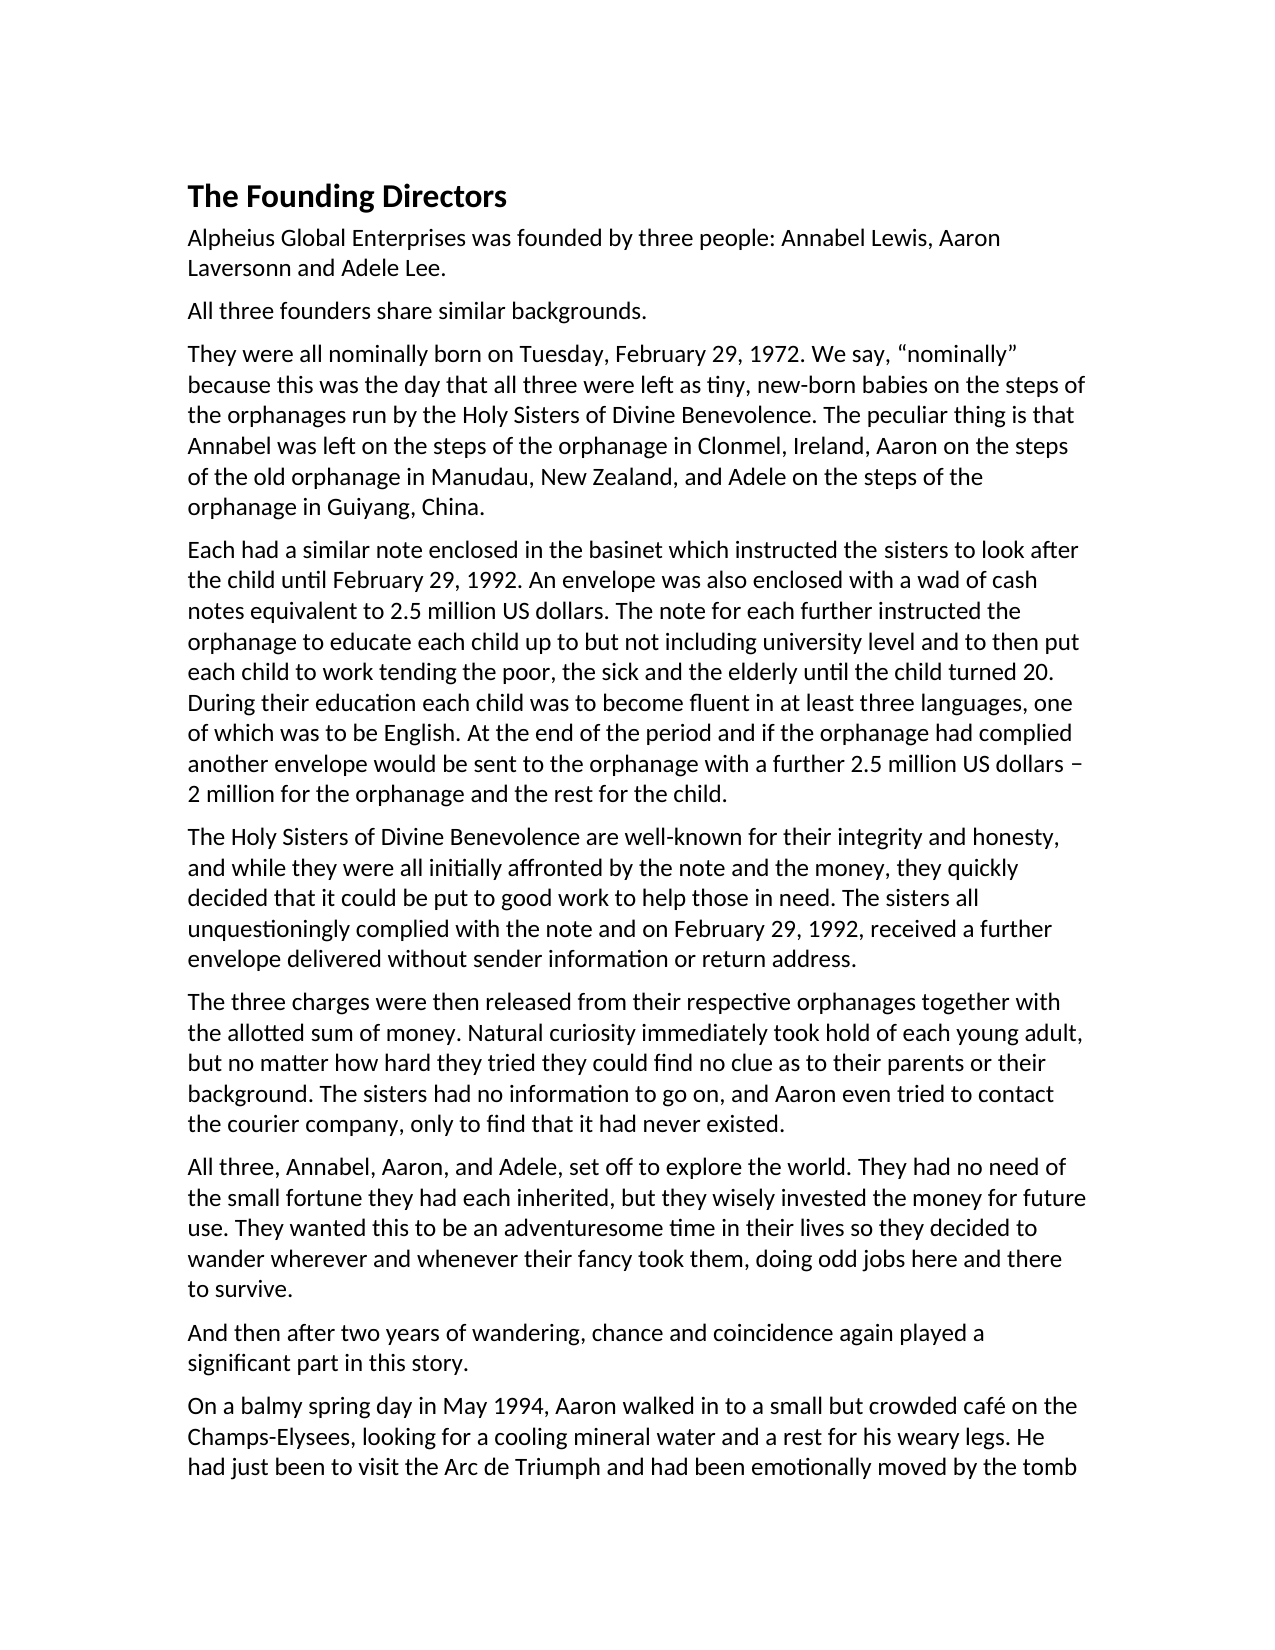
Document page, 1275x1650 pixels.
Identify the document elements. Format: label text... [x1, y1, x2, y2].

text The Founding Directors [187, 175, 1087, 216]
text And then after two years of wandering, chance and coincidence again played a significant part in this story. [187, 1317, 1087, 1378]
text Each had a similar note enclosed in the basinet which instructed the sisters to look after the child until . An envelope was also enclosed with a wad of cash notes equivalent to 2.5 million US dollars. The note for each further instructed the orphanage to educate each child up to but not including university level and to then put each child to work tending the poor, the sick and the elderly until the child turned 20. During their education each child was to become fluent in at least three languages, one of which was to be English. At the end of the period and if the orphanage had complied another envelope would be sent to the orphanage with a further 2.5 million US dollars − 2 million for the orphanage and the rest for the child. [187, 534, 1087, 809]
text The three charges were then released from their respective orphanages together with the allotted sum of money. Natural curiosity immediately took hold of each young adult, but no matter how hard they tried they could find no clue as to their parents or their background. The sisters had no information to go on, and Aaron even tried to contact the courier company, only to find that it had never existed. [187, 986, 1087, 1139]
text All three founders share similar backgrounds. [187, 296, 1087, 326]
text The Holy Sisters of Divine Benevolence are well-known for their integrity and honesty, and while they were all initially affronted by the note and the money, they quickly decided that it could be put to good work to help those in need. The sisters all unquestioningly complied with the note and on , received a further envelope delivered without sender information or return address. [187, 821, 1087, 974]
text Alpheius Global Enterprises was founded by three people: Annabel Lewis, Aaron Laversonn and Adele Lee. [187, 222, 1087, 283]
text They were all nominally born on . We say, “nominally” because this was the day that all three were left as tiny, new-born babies on the steps of the orphanages run by the Holy Sisters of Divine Benevolence. The peculiar thing is that Annabel was left on the steps of the orphanage in Clonmel, Ireland, Aaron on the steps of the old orphanage in Manudau, New Zealand, and Adele on the steps of the orphanage in Guiyang, China. [187, 338, 1087, 522]
text All three, Annabel, Aaron, and Adele, set off to explore the world. They had no need of the small fortune they had each inherited, but they wisely invested the money for future use. They wanted this to be an adventuresome time in their lives so they decided to wander wherever and whenever their fancy took them, doing odd jobs here and there to survive. [187, 1152, 1087, 1304]
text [187, 1390, 1087, 1482]
